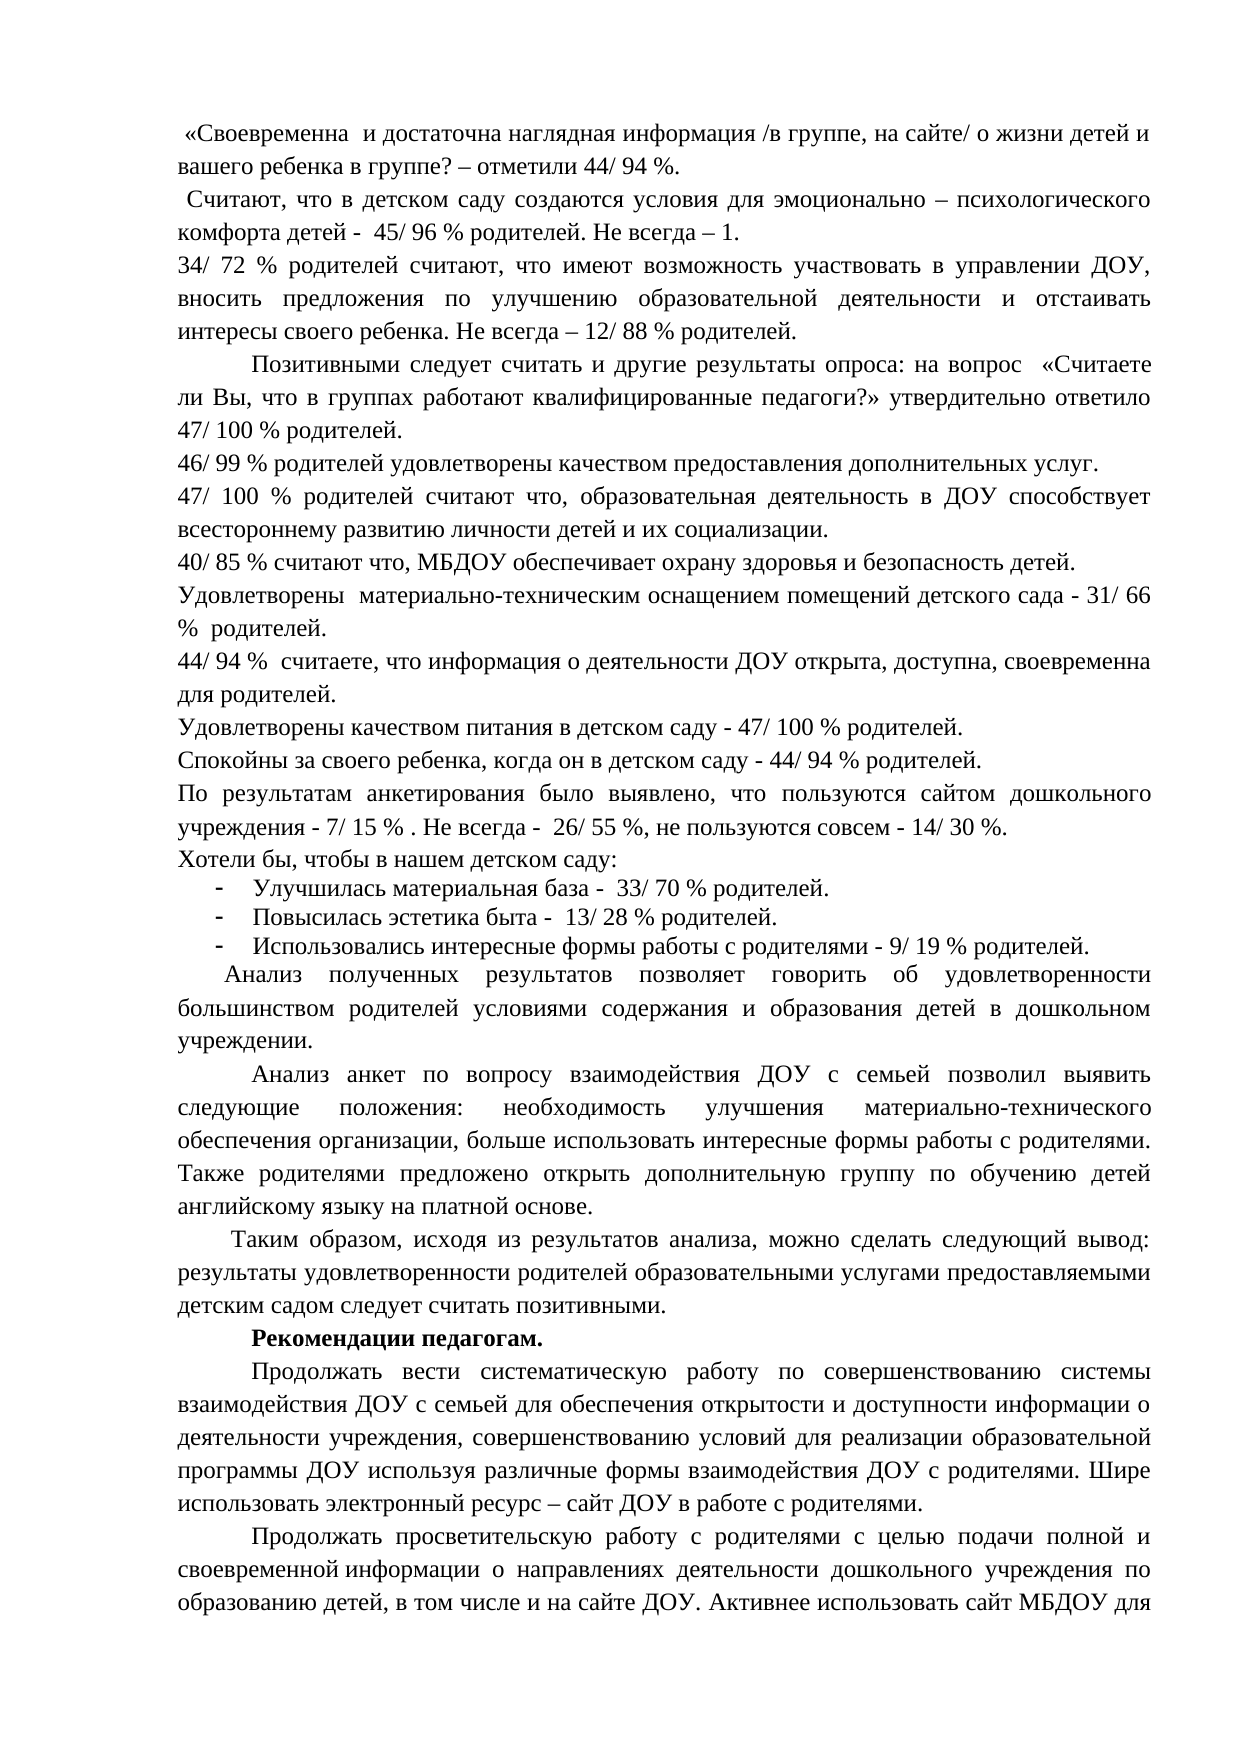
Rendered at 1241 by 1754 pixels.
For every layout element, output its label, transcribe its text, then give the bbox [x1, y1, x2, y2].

text 44/ 94 % считаете, что информация о деятельности ДОУ открыта, доступна, своевременна для родителей. [177, 646, 1152, 708]
text Считают, что в детском саду создаются условия для эмоционально – психологического комфорта детей - 45/ 96 % родителей. Не всегда – 1. [177, 184, 1152, 246]
text 47/ 100 % родителей считают что, образовательная деятельность в ДОУ способствует всестороннему развитию личности детей и их социализации. [177, 481, 1152, 543]
list Анализ анкет по вопросу взаимодействия ДОУ с семьей позволил выявить следующие положения: необходимость улучшения материально-технического обеспечения организации, больше использовать интересные формы работы с родителями. Также родителями предложено открыть дополнительную группу по обучению детей английскому языку на платной основе. [177, 1059, 1152, 1219]
list Улучшилась материальная база - 33/ 70 % родителей. [215, 873, 1152, 902]
text Удовлетворены материально-техническим оснащением помещений детского сада - 31/ 66 % родителей. [177, 580, 1152, 642]
text Позитивными следует считать и другие результаты опроса: на вопрос «Считаете ли Вы, что в группах работают квалифицированные педагоги?» утвердительно ответило 47/ 100 % родителей. [177, 349, 1152, 444]
text 46/ 99 % родителей удовлетворены качеством предоставления дополнительных услуг. [177, 448, 1152, 477]
list Использовались интересные формы работы с родителями - 9/ 19 % родителей. [215, 931, 1152, 959]
text 34/ 72 % родителей считают, что имеют возможность участвовать в управлении ДОУ, вносить предложения по улучшению образовательной деятельности и отстаивать интересы своего ребенка. Не всегда – 12/ 88 % родителей. [177, 250, 1152, 345]
text «Своевременна и достаточна наглядная информация /в группе, на сайте/ о жизни детей и вашего ребенка в группе? – отметили 44/ 94 %. [177, 118, 1152, 180]
text Анализ полученных результатов позволяет говорить об удовлетворенности большинством родителей условиями содержания и образования детей в дошкольном учреждении. [177, 959, 1152, 1054]
text Спокойны за своего ребенка, когда он в детском саду - 44/ 94 % родителей. [177, 746, 1152, 774]
list Повысилась эстетика быта - 13/ 28 % родителей. [215, 902, 1152, 931]
text Удовлетворены качеством питания в детском саду - 47/ 100 % родителей. [177, 712, 1152, 741]
text Хотели бы, чтобы в нашем детском саду: [177, 844, 1152, 873]
text Таким образом, исходя из результатов анализа, можно сделать следующий вывод: результаты удовлетворенности родителей образовательными услугами предоставляемыми детским садом следует считать позитивными. [177, 1224, 1152, 1318]
text По результатам анкетирования было выявлено, что пользуются сайтом дошкольного учреждения - 7/ 15 % . Не всегда - 26/ 55 %, не пользуются совсем - 14/ 30 %. [177, 778, 1152, 840]
text 40/ 85 % считают что, МБДОУ обеспечивает охрану здоровья и безопасность детей. [177, 547, 1152, 576]
text Продолжать вести систематическую работу по совершенствованию системы взаимодействия ДОУ с семьей для обеспечения открытости и доступности информации о деятельности учреждения, совершенствованию условий для реализации образовательной программы ДОУ используя различные формы взаимодействия ДОУ с родителями. Шире использовать электронный ресурс – сайт ДОУ в работе с родителями. [177, 1356, 1152, 1517]
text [177, 1521, 1152, 1616]
text Рекомендации педагогам. [177, 1323, 1152, 1352]
